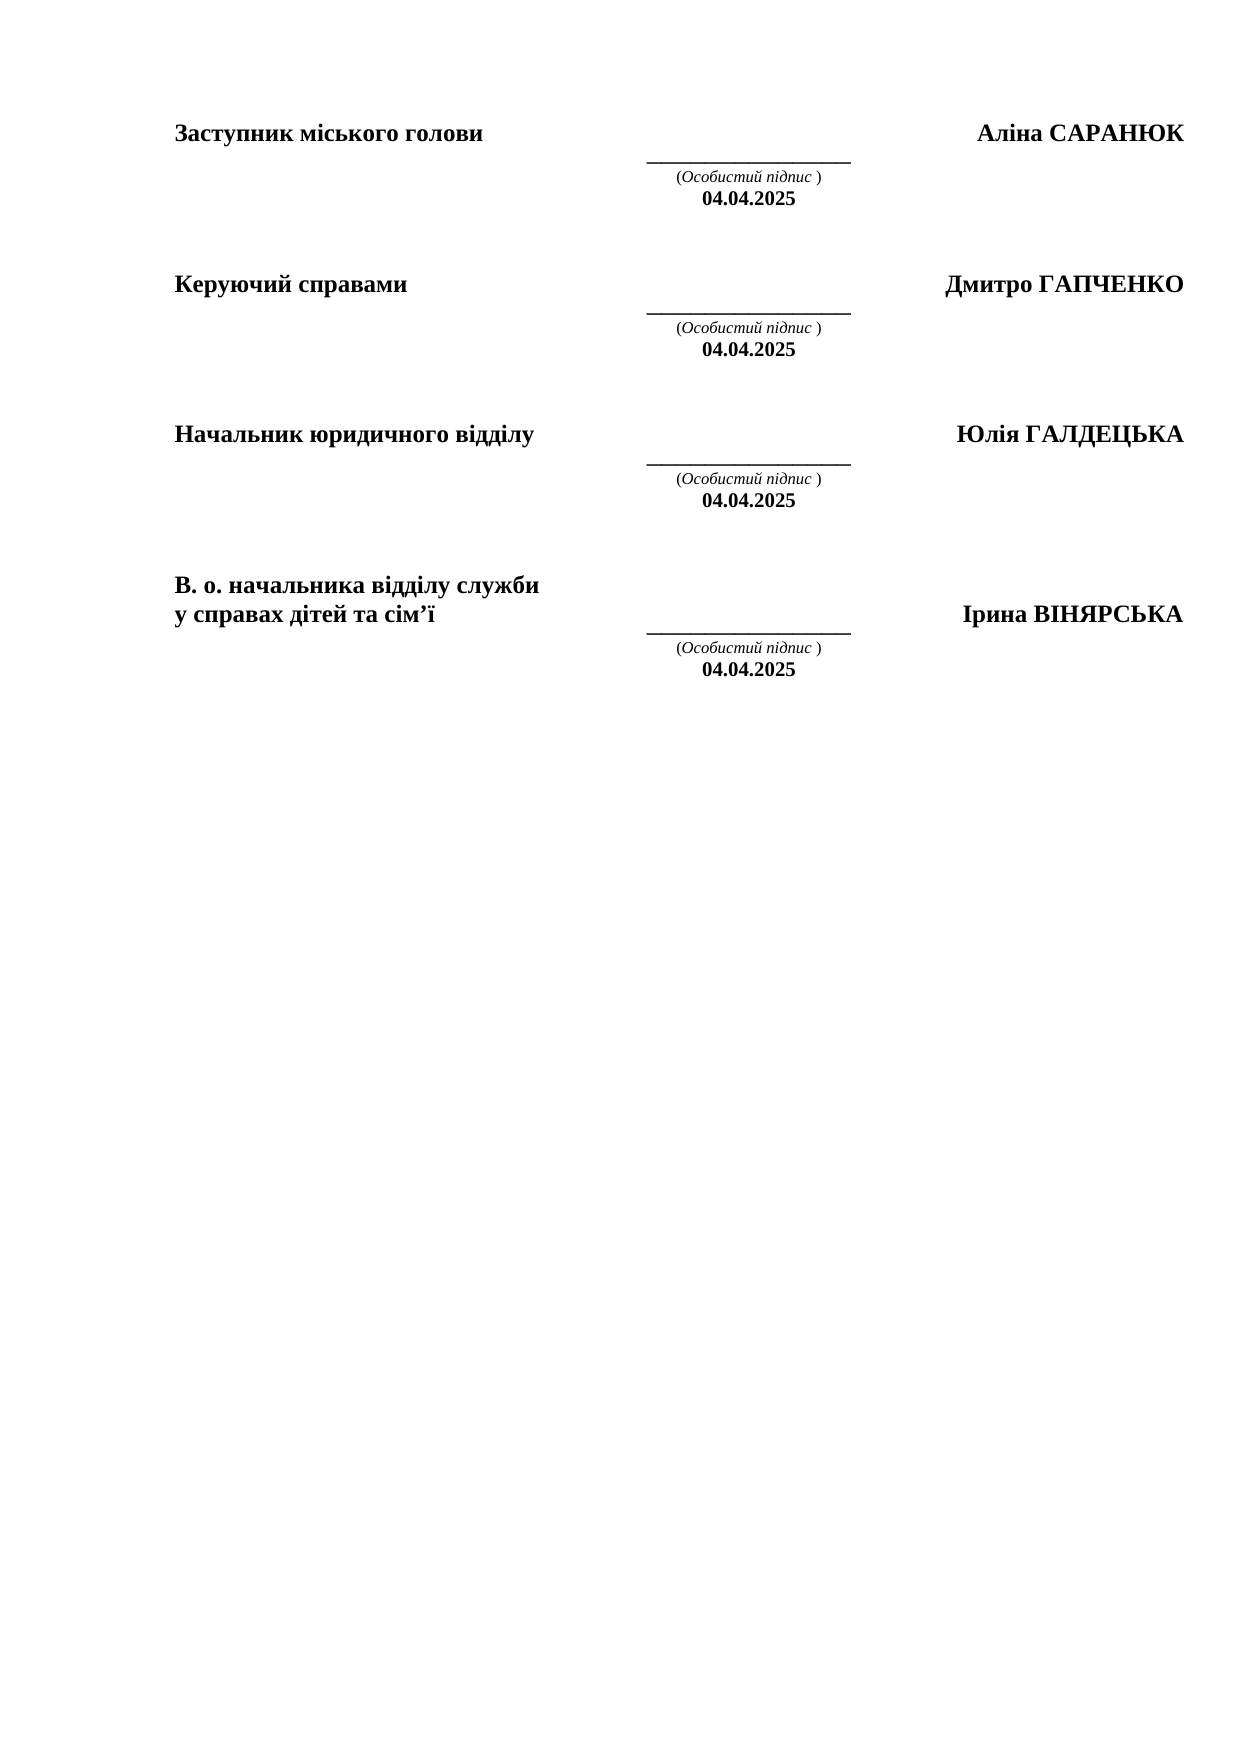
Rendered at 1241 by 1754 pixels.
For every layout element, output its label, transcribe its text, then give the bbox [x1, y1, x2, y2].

table_cell Дмитро ГАПЧЕНКО [866, 269, 1195, 419]
table_header ______________ (Особистий підпис ) 04.04.2025 [631, 118, 866, 269]
table_cell Юлія ГАЛДЕЦЬКА [866, 420, 1195, 570]
table_cell Начальник юридичного відділу [163, 420, 631, 570]
table_cell В. о. начальника відділу служби у справах дітей та сім’ї [163, 570, 631, 738]
table_cell Керуючий справами [163, 269, 631, 419]
table_cell Ірина ВІНЯРСЬКА [866, 570, 1194, 738]
table_cell ______________ (Особистий підпис ) 04.04.2025 [631, 269, 866, 419]
table_header Заступник міського голови [163, 118, 631, 269]
table_cell ______________ (Особистий підпис ) 04.04.2025 [631, 570, 866, 738]
table_header Аліна САРАНЮК [866, 118, 1195, 269]
table_cell ______________ (Особистий підпис ) 04.04.2025 [631, 420, 866, 570]
